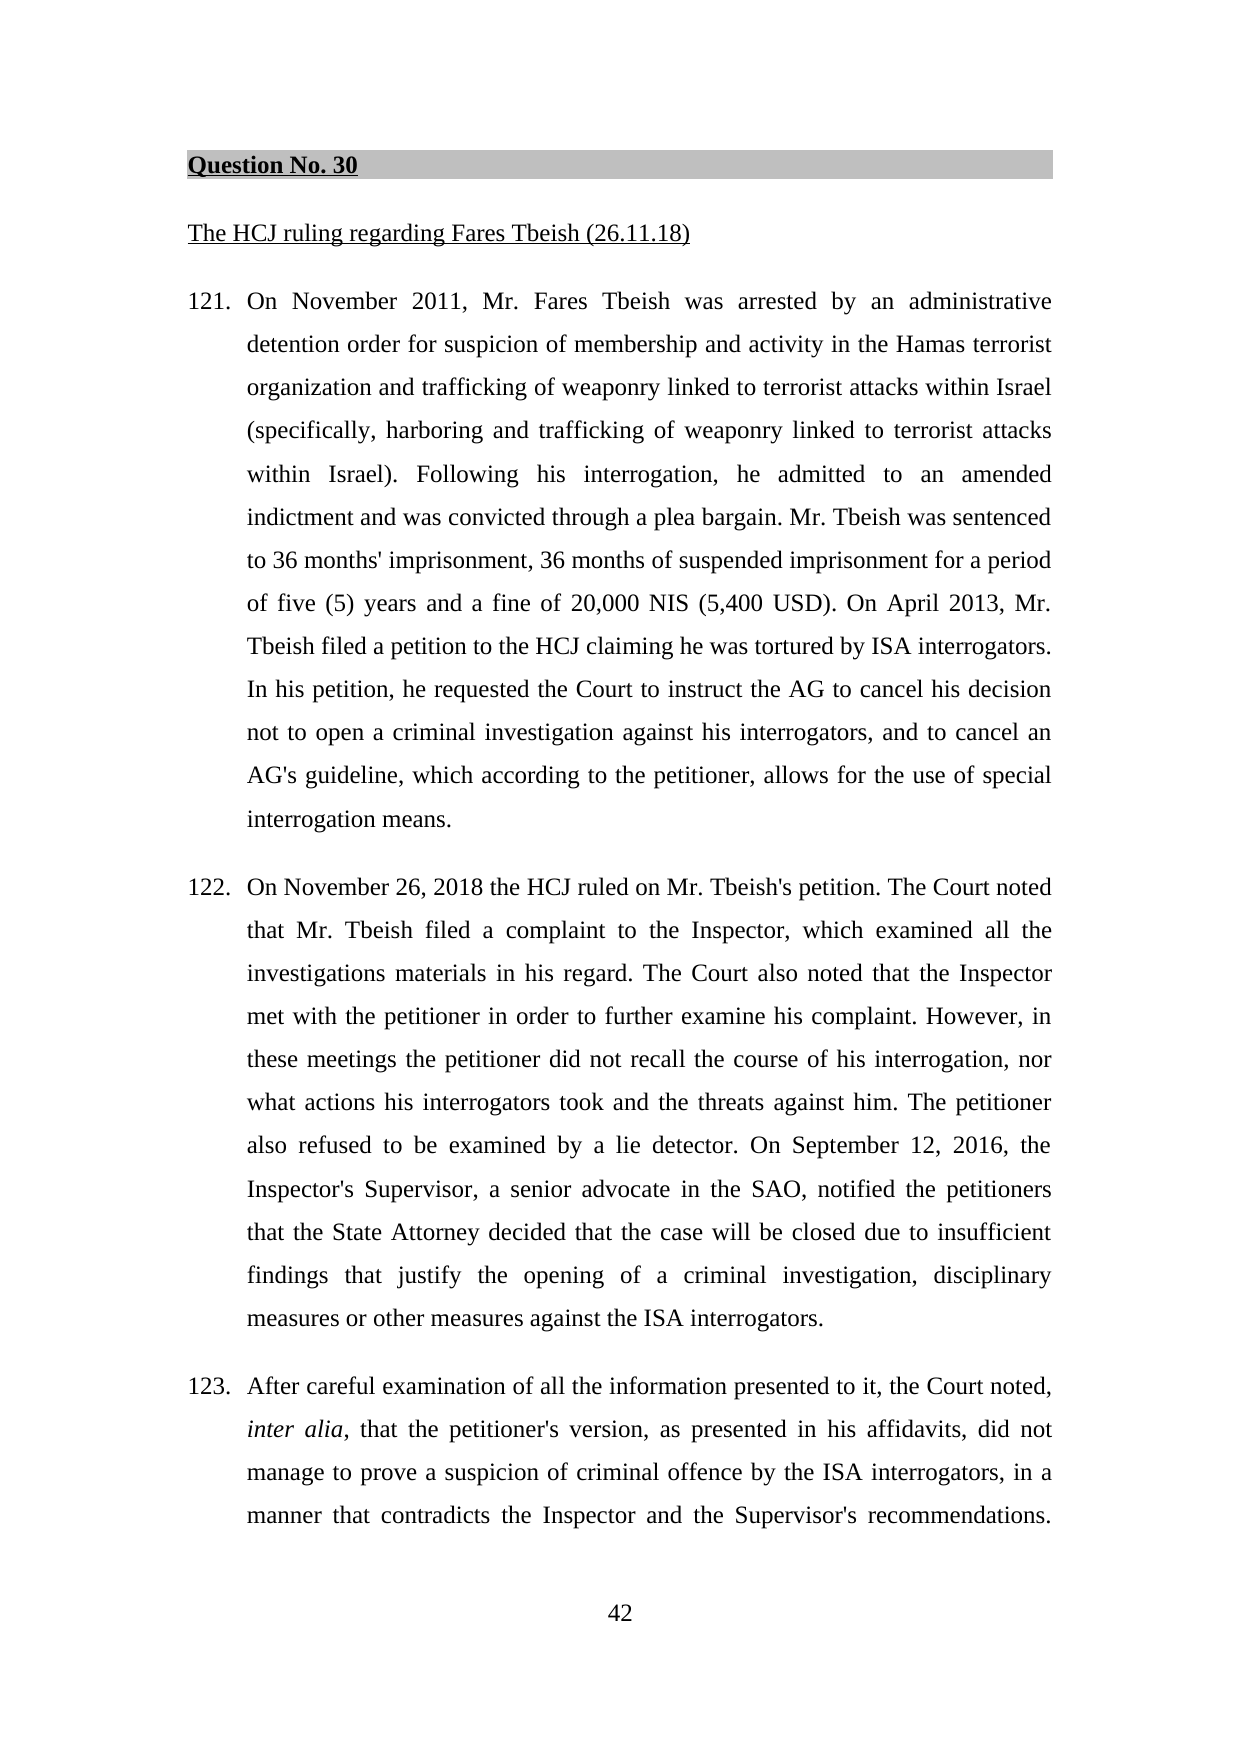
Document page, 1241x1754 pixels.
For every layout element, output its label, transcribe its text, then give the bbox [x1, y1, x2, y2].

text The HCJ ruling regarding Fares Tbeish (26.11.18) [187, 218, 1053, 247]
subtitle Question No. 30 [187, 150, 1053, 179]
list On November 26, 2018 the HCJ ruled on Mr. Tbeish's petition. The Court noted that Mr. Tbeish filed a complaint to the Inspector, which examined all the investigations materials in his regard. The Court also noted that the Inspector met with the petitioner in order to further examine his complaint. However, in these meetings the petitioner did not recall the course of his interrogation, nor what actions his interrogators took and the threats against him. The petitioner also refused to be examined by a lie detector. On September 12, 2016, the Inspector's Supervisor, a senior advocate in the SAO, notified the petitioners that the State Attorney decided that the case will be closed due to insufficient findings that justify the opening of a criminal investigation, disciplinary measures or other measures against the ISA interrogators. [187, 872, 1053, 1332]
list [187, 1371, 1053, 1529]
list On November 2011, Mr. Fares Tbeish was arrested by an administrative detention order for suspicion of membership and activity in the Hamas terrorist organization and trafficking of weaponry linked to terrorist attacks within Israel (specifically, harboring and trafficking of weaponry linked to terrorist attacks within Israel). Following his interrogation, he admitted to an amended indictment and was convicted through a plea bargain. Mr. Tbeish was sentenced to 36 months' imprisonment, 36 months of suspended imprisonment for a period of five (5) years and a fine of 20,000 NIS (5,400 USD). On April 2013, Mr. Tbeish filed a petition to the HCJ claiming he was tortured by ISA interrogators. In his petition, he requested the Court to instruct the AG to cancel his decision not to open a criminal investigation against his interrogators, and to cancel an AG's guideline, which according to the petitioner, allows for the use of special interrogation means. [187, 286, 1053, 832]
